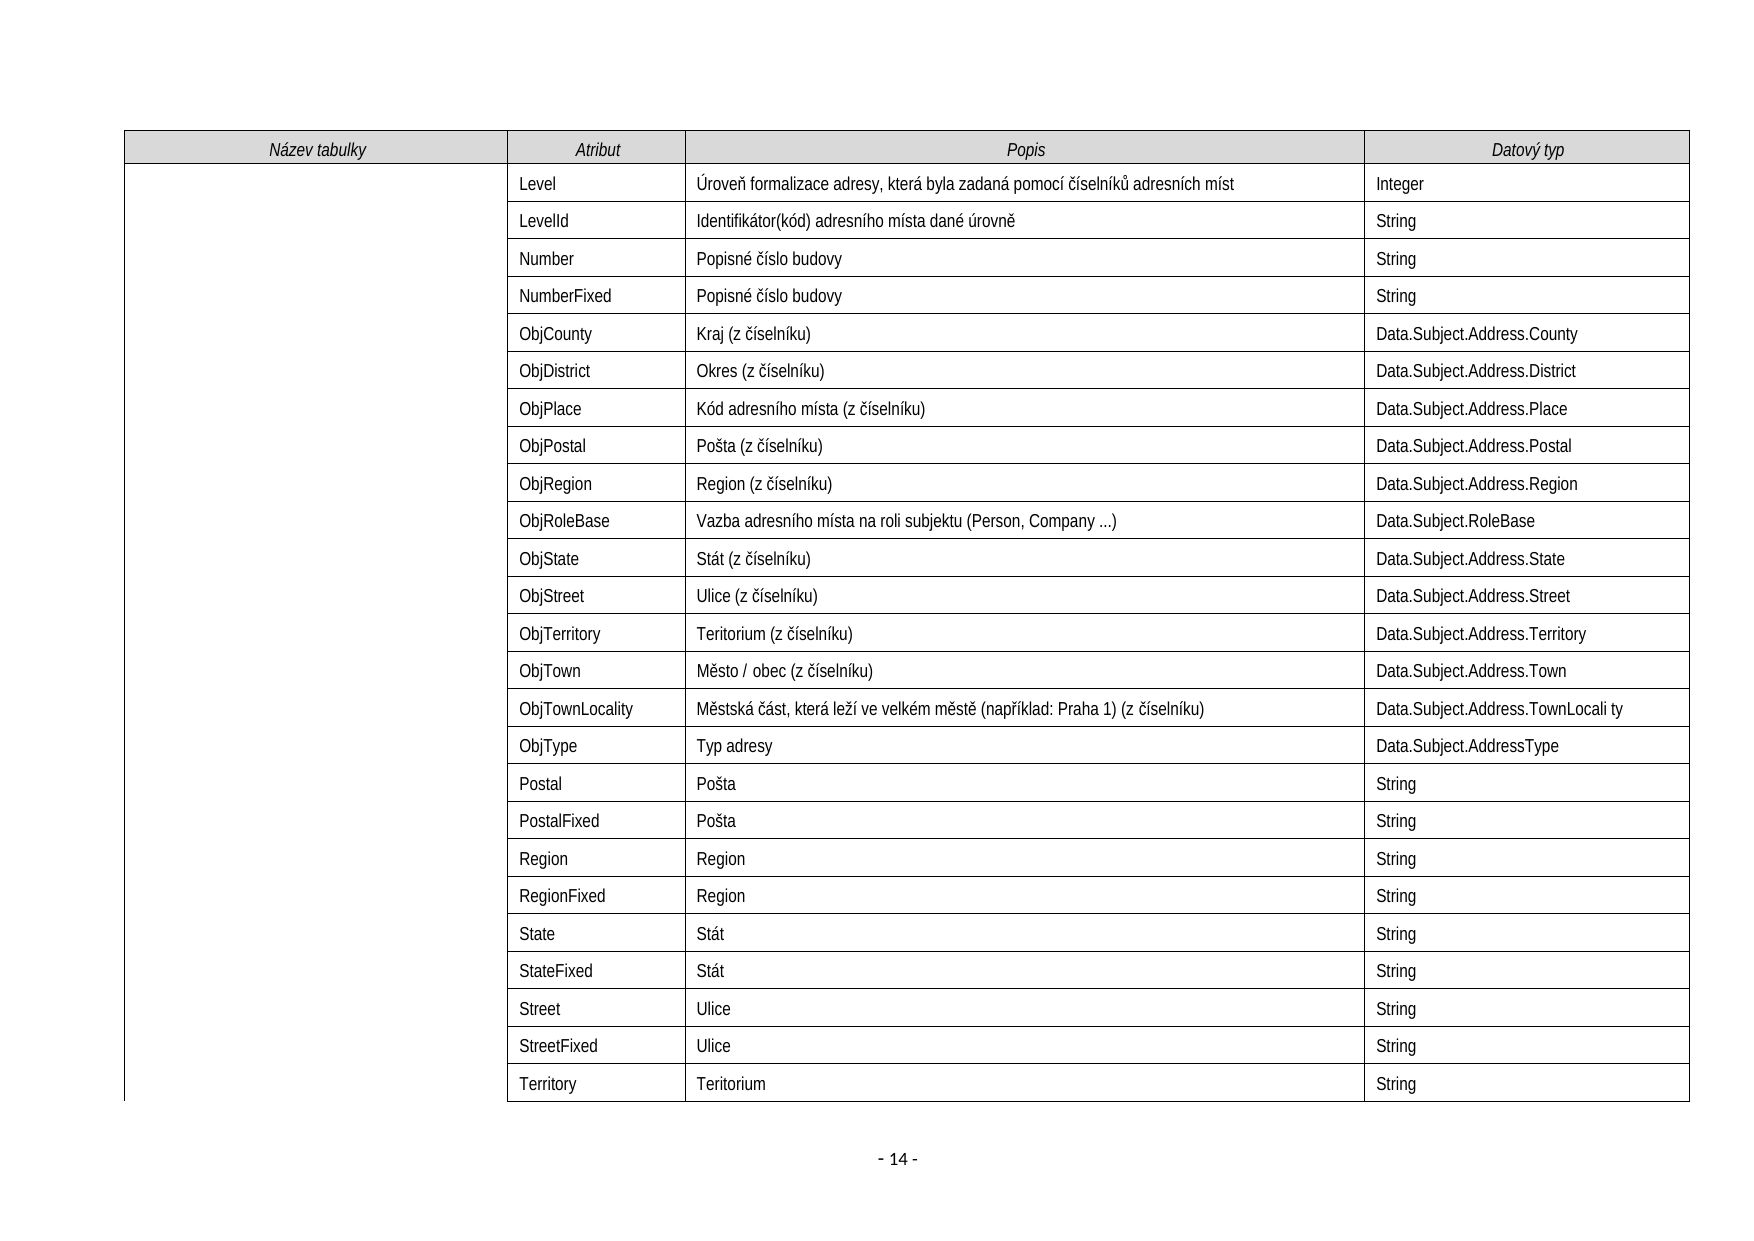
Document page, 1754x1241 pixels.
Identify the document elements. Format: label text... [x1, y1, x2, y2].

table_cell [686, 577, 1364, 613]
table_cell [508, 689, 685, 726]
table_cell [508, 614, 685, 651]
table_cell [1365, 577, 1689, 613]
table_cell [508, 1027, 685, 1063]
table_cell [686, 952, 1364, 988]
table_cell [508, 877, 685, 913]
table_header Datový typ [1365, 131, 1689, 163]
table_header Atribut [508, 131, 685, 163]
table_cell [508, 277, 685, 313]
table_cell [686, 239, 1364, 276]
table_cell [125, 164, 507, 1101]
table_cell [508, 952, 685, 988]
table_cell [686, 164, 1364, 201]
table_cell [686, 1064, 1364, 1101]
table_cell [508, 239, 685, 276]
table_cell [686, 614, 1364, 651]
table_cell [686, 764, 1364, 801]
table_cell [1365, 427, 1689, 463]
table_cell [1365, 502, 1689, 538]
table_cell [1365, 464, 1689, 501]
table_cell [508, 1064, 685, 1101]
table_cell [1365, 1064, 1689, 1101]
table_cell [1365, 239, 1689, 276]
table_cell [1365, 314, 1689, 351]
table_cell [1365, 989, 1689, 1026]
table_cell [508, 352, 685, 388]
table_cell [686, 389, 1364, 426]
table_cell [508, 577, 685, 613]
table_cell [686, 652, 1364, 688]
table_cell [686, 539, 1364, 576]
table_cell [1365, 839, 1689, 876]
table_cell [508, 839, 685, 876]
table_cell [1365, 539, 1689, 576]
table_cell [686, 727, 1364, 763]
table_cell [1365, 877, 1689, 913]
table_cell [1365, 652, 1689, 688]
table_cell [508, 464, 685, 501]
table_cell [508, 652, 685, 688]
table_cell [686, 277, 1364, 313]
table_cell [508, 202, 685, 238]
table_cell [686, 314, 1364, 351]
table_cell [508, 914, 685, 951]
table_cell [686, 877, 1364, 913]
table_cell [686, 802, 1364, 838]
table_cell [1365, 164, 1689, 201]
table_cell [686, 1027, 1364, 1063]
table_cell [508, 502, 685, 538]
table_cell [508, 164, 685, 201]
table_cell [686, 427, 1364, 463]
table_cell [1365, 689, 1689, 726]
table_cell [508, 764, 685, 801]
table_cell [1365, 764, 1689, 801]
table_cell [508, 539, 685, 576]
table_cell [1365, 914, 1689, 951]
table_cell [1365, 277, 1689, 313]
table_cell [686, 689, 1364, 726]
table_header Popis [686, 131, 1364, 163]
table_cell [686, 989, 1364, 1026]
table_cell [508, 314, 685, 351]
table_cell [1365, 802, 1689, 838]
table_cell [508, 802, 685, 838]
table_header Název tabulky [125, 131, 507, 163]
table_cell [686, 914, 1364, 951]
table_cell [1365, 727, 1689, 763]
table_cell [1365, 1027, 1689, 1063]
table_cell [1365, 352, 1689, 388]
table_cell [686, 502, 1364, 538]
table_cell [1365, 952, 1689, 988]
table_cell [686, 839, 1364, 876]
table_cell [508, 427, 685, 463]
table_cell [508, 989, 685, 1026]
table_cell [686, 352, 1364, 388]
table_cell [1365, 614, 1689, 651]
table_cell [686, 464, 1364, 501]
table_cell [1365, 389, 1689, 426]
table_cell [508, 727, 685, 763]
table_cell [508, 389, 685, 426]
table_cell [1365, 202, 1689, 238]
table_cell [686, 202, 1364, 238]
